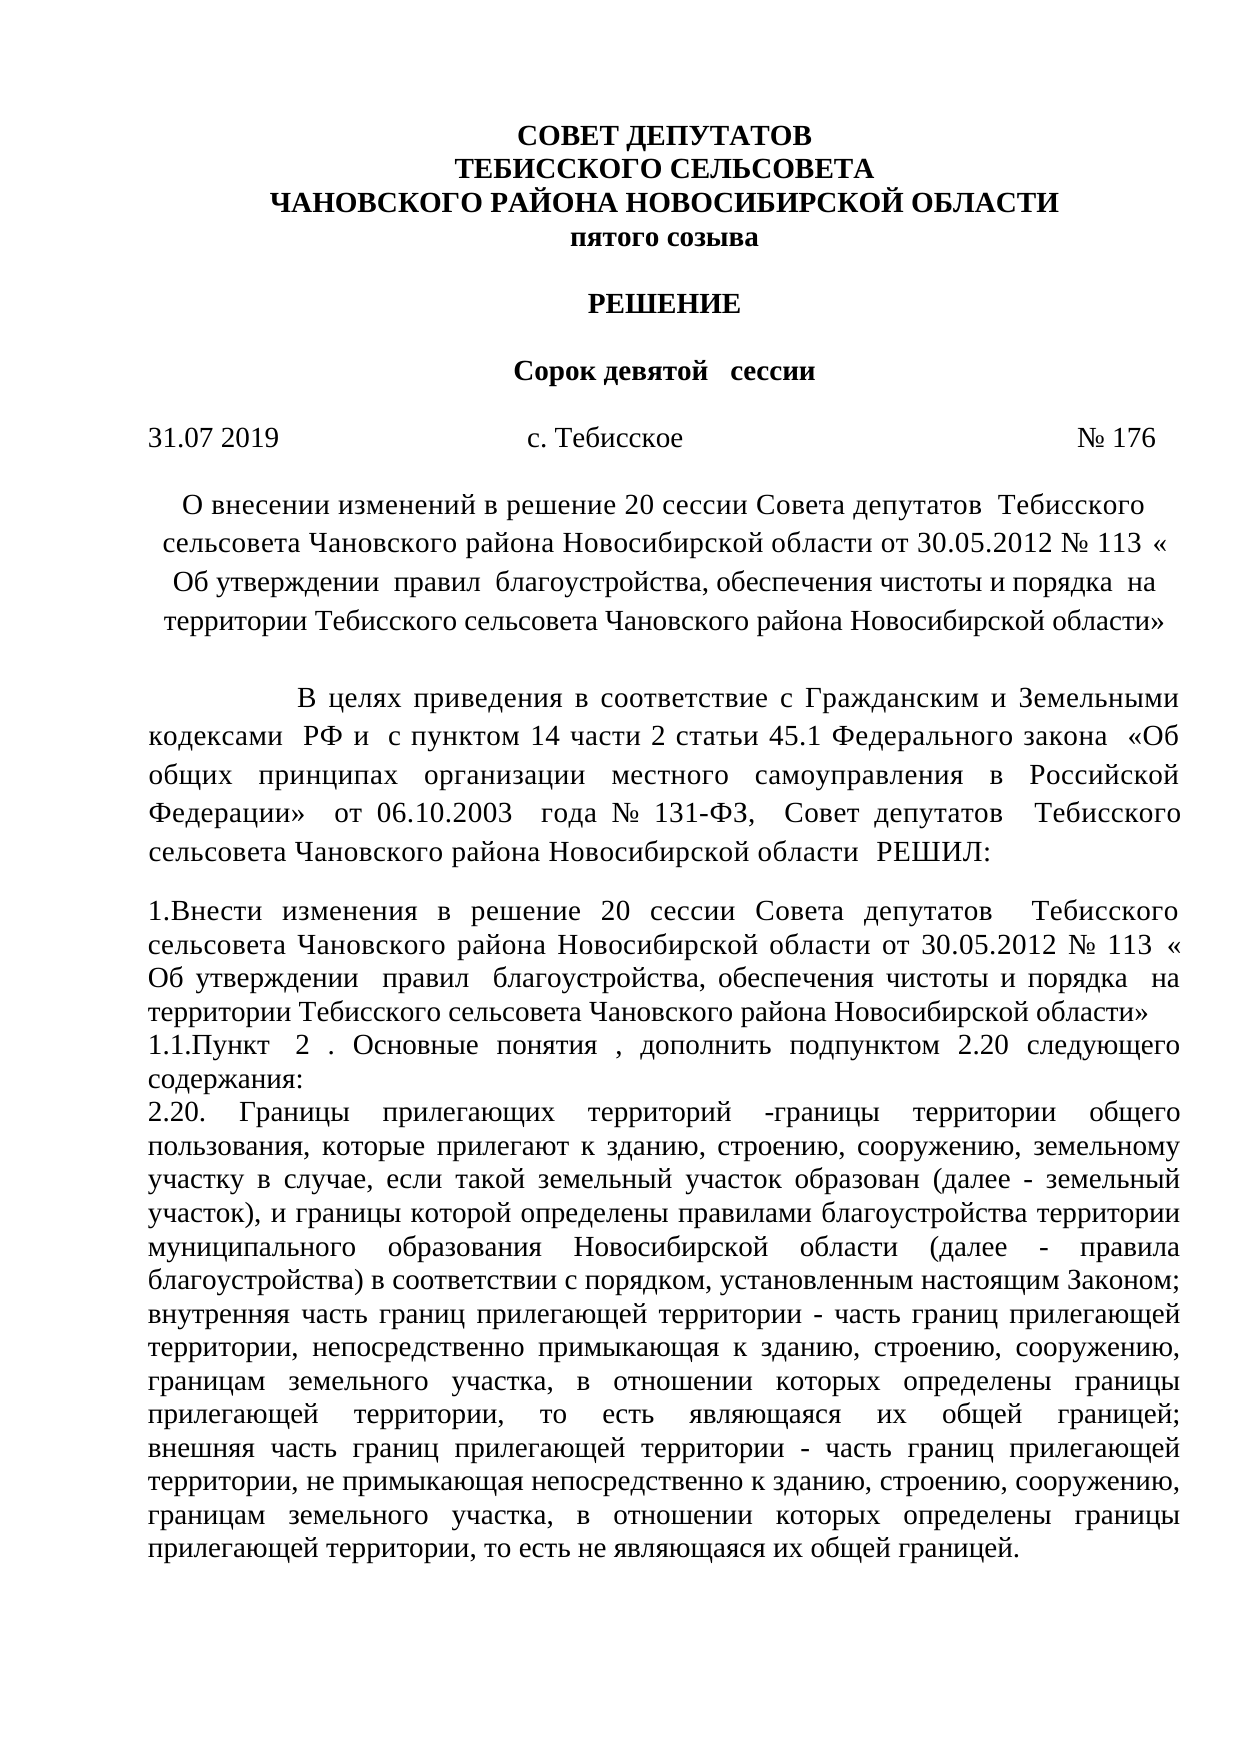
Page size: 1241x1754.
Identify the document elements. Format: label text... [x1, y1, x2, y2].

text 1.Внести изменения в решение 20 сессии Совета депутатов Тебисского сельсовета Чановского района Новосибирской области от 30.05.2012 № 113 « Об утверждении правил благоустройства, обеспечения чистоты и порядка на территории Тебисского сельсовета Чановского района Новосибирской области» [148, 893, 1181, 1027]
text пятого созыва [148, 219, 1181, 252]
text 31.07 2019 с. Тебисское № 176 [148, 420, 1181, 453]
text РЕШЕНИЕ [148, 286, 1181, 319]
text В целях приведения в соответствие с Гражданским и Земельными кодексами РФ и с пунктом 14 части 2 статьи 45.1 Федерального закона «Об общих принципах организации местного самоуправления в Российской Федерации» от 06.10.2003 года № 131-ФЗ, Совет депутатов Тебисского сельсовета Чановского района Новосибирской области РЕШИЛ: [148, 680, 1181, 867]
text СОВЕТ ДЕПУТАТОВ [148, 118, 1181, 152]
text Сорок девятой сессии [148, 353, 1181, 386]
text ЧАНОВСКОГО РАЙОНА НОВОСИБИРСКОЙ ОБЛАСТИ [148, 185, 1181, 219]
text ТЕБИССКОГО СЕЛЬСОВЕТА [148, 152, 1181, 185]
text 1.1.Пункт 2 . Основные понятия , дополнить подпунктом 2.20 следующего содержания: [148, 1027, 1181, 1094]
text 2.20. Границы прилегающих территорий -границы территории общего пользования, которые прилегают к зданию, строению, сооружению, земельному участку в случае, если такой земельный участок образован (далее - земельный участок), и границы которой определены правилами благоустройства территории муниципального образования Новосибирской области (далее - правила благоустройства) в соответствии с порядком, установленным настоящим Законом; внутренняя часть границ прилегающей территории - часть границ прилегающей территории, непосредственно примыкающая к зданию, строению, сооружению, границам земельного участка, в отношении которых определены границы прилегающей территории, то есть являющаяся их общей границей; внешняя часть границ прилегающей территории - часть границ прилегающей территории, не примыкающая непосредственно к зданию, строению, сооружению, границам земельного участка, в отношении которых определены границы прилегающей территории, то есть не являющаяся их общей границей. [148, 1094, 1181, 1564]
text О внесении изменений в решение 20 сессии Совета депутатов Тебисского сельсовета Чановского района Новосибирской области от 30.05.2012 № 113 « Об утверждении правил благоустройства, обеспечения чистоты и порядка на территории Тебисского сельсовета Чановского района Новосибирской области» [148, 487, 1181, 636]
